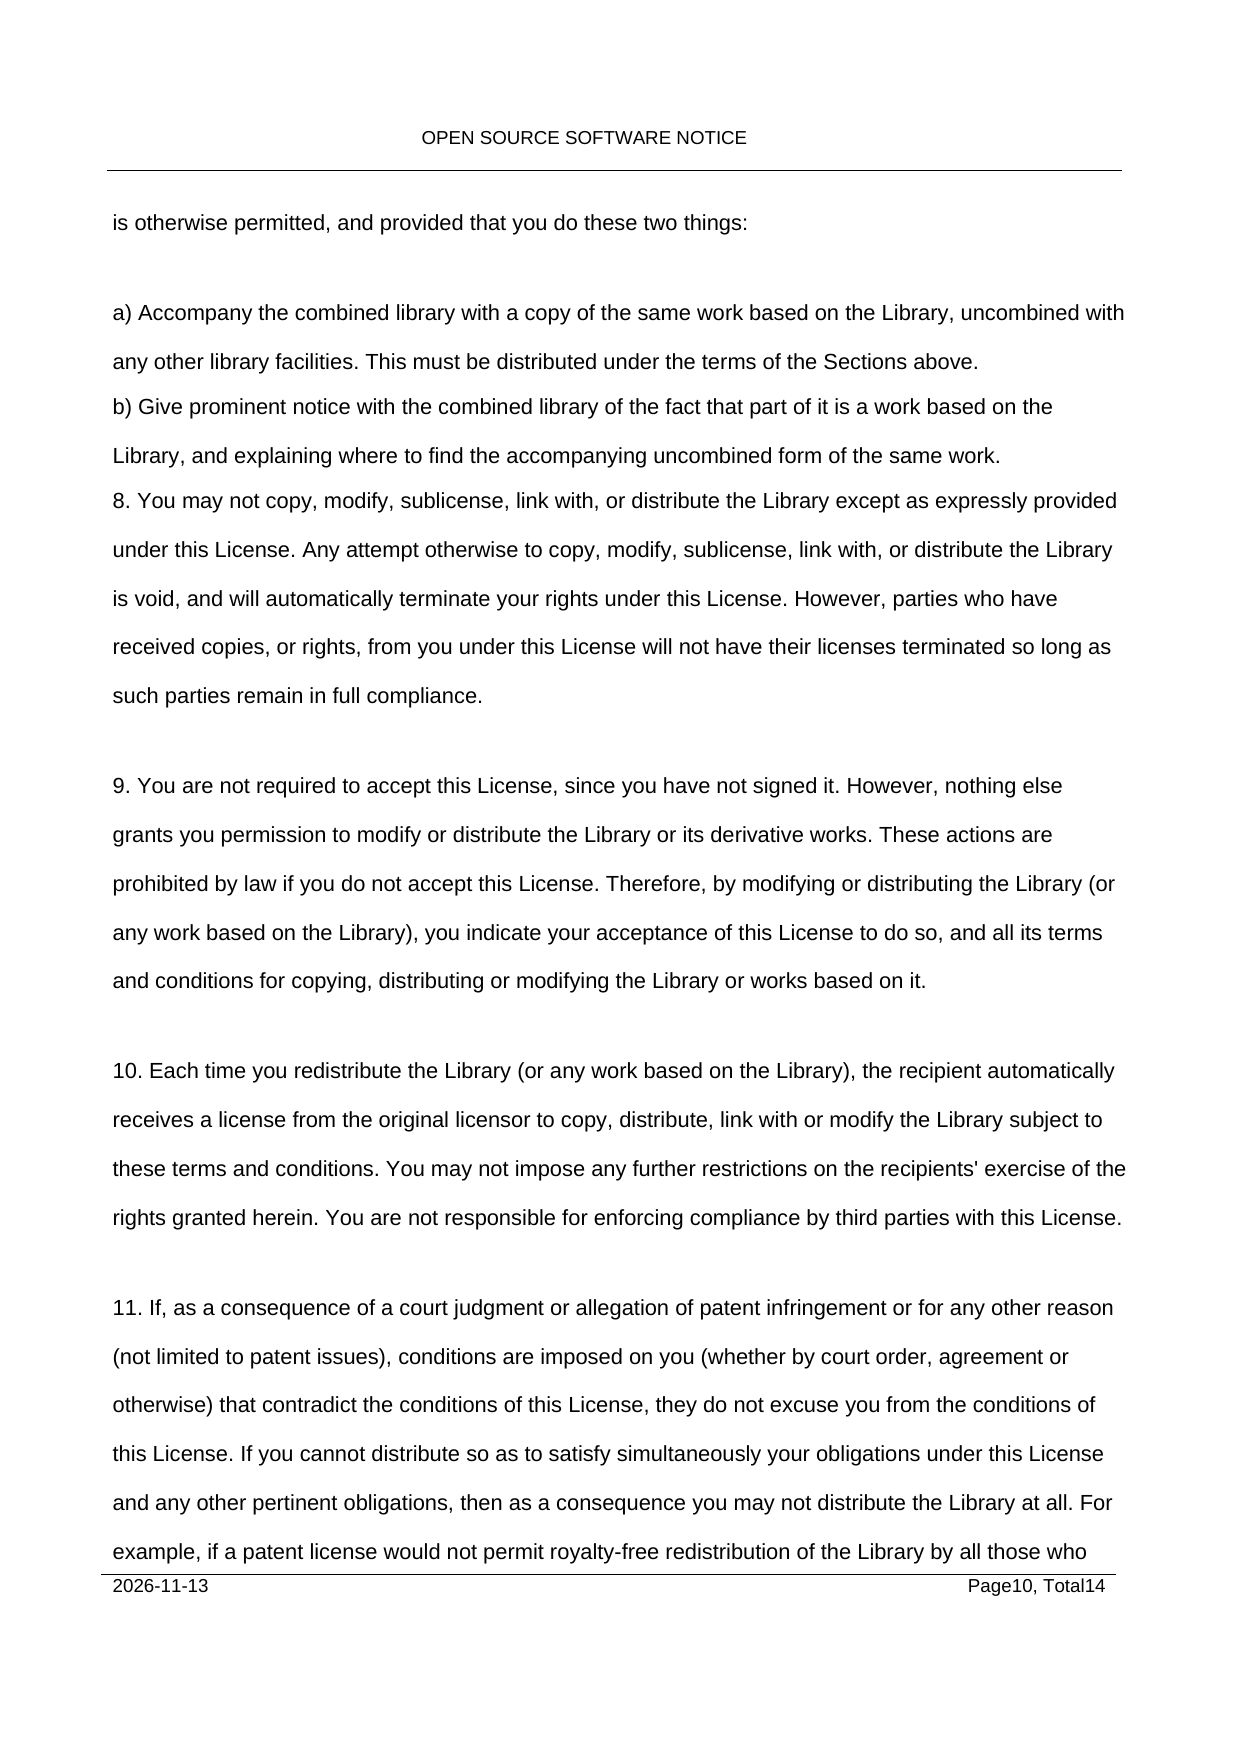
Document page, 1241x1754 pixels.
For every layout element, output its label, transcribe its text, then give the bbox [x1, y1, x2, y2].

text 9. You are not required to accept this License, since you have not signed it. However, nothing else grants you permission to modify or distribute the Library or its derivative works. These actions are prohibited by law if you do not accept this License. Therefore, by modifying or distributing the Library (or any work based on the Library), you indicate your acceptance of this License to do so, and all its terms and conditions for copying, distributing or modifying the Library or works based on it. [112, 769, 1128, 997]
text a) Accompany the combined library with a copy of the same work based on the Library, uncombined with any other library facilities. This must be distributed under the terms of the Sections above. [112, 297, 1128, 378]
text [112, 1291, 1128, 1567]
text 10. Each time you redistribute the Library (or any work based on the Library), the recipient automatically receives a license from the original licensor to copy, distribute, link with or modify the Library subject to these terms and conditions. You may not impose any further restrictions on the recipients' exercise of the rights granted herein. You are not responsible for enforcing compliance by third parties with this License. [112, 1055, 1128, 1233]
text b) Give prominent notice with the combined library of the fact that part of it is a work based on the Library, and explaining where to find the accompanying uncombined form of the same work. [112, 390, 1128, 472]
text 8. You may not copy, modify, sublicense, link with, or distribute the Library except as expressly provided under this License. Any attempt otherwise to copy, modify, sublicense, link with, or distribute the Library is void, and will automatically terminate your rights under this License. However, parties who have received copies, or rights, from you under this License will not have their licenses terminated so long as such parties remain in full compliance. [112, 484, 1128, 712]
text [112, 206, 1128, 239]
